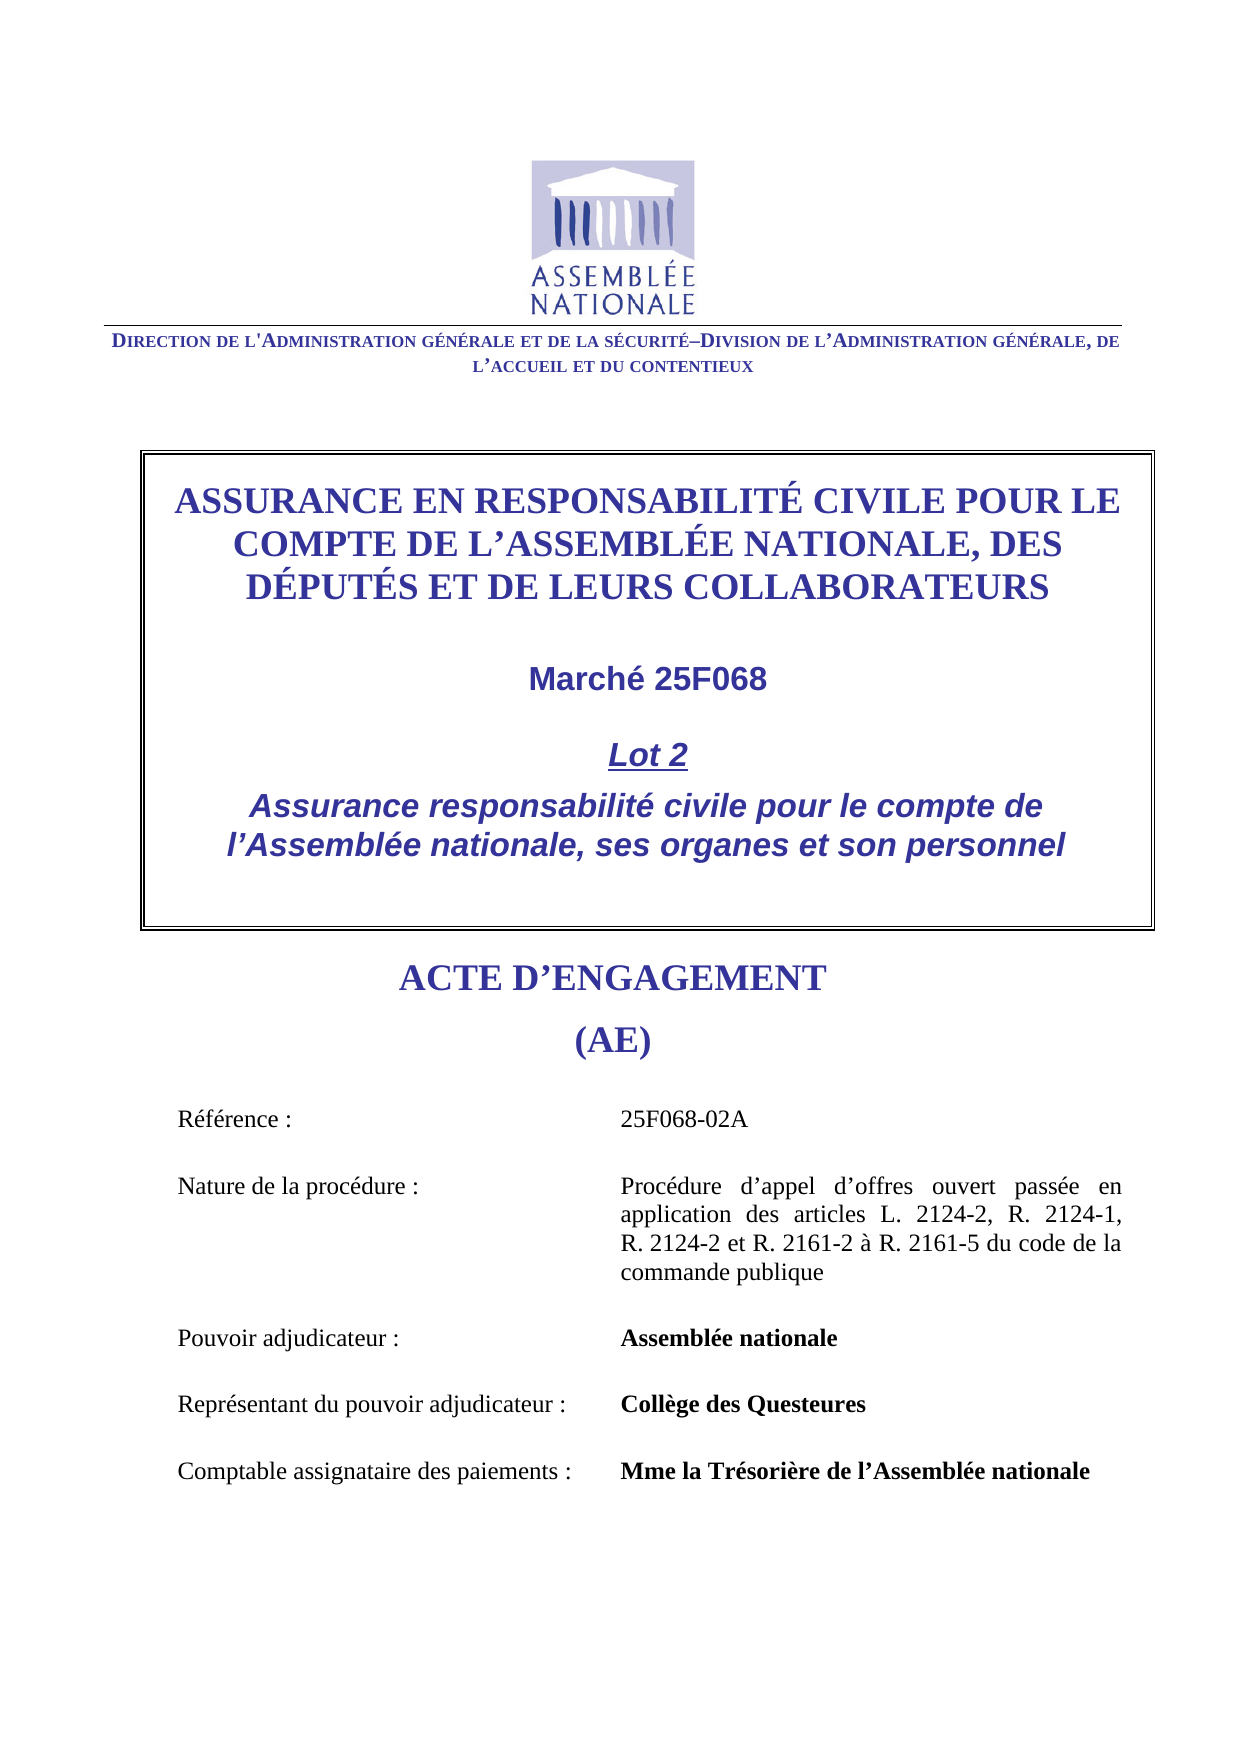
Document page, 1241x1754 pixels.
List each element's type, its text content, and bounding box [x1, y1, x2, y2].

text Représentant du pouvoir adjudicateur : Collège des Questeures [177, 1389, 1240, 1418]
text Comptable assignataire des paiements : Mme la Trésorière de l’Assemblée nationale [177, 1456, 1240, 1484]
text (AE) [103, 1017, 1122, 1061]
text ACTE D’ENGAGEMENT [103, 955, 1122, 998]
text Pouvoir adjudicateur : Assemblée nationale [177, 1323, 1122, 1352]
text Référence : 25F068-02A [177, 1104, 1240, 1133]
text Direction de l'Administration générale et de la sécurité–Division de l’Administration générale, de l’accueil et du contentieux [103, 326, 1122, 377]
table_header Assurance en responsabilité Civile pour le compte de l’assemblée nationale, des députés et de leurs collaborateurs Marché 25F068 Lot 2 Assurance responsabilité civile pour le compte de l’Assemblée nationale, ses organes et son personnel [145, 455, 1151, 926]
picture [519, 147, 706, 325]
text Nature de la procédure : Procédure d’appel d’offres ouvert passée en application des articles L. 2124-2, R. 2124-1, R. 2124-2 et R. 2161-2 à R. 2161-5 du code de la commande publique [177, 1171, 1122, 1286]
